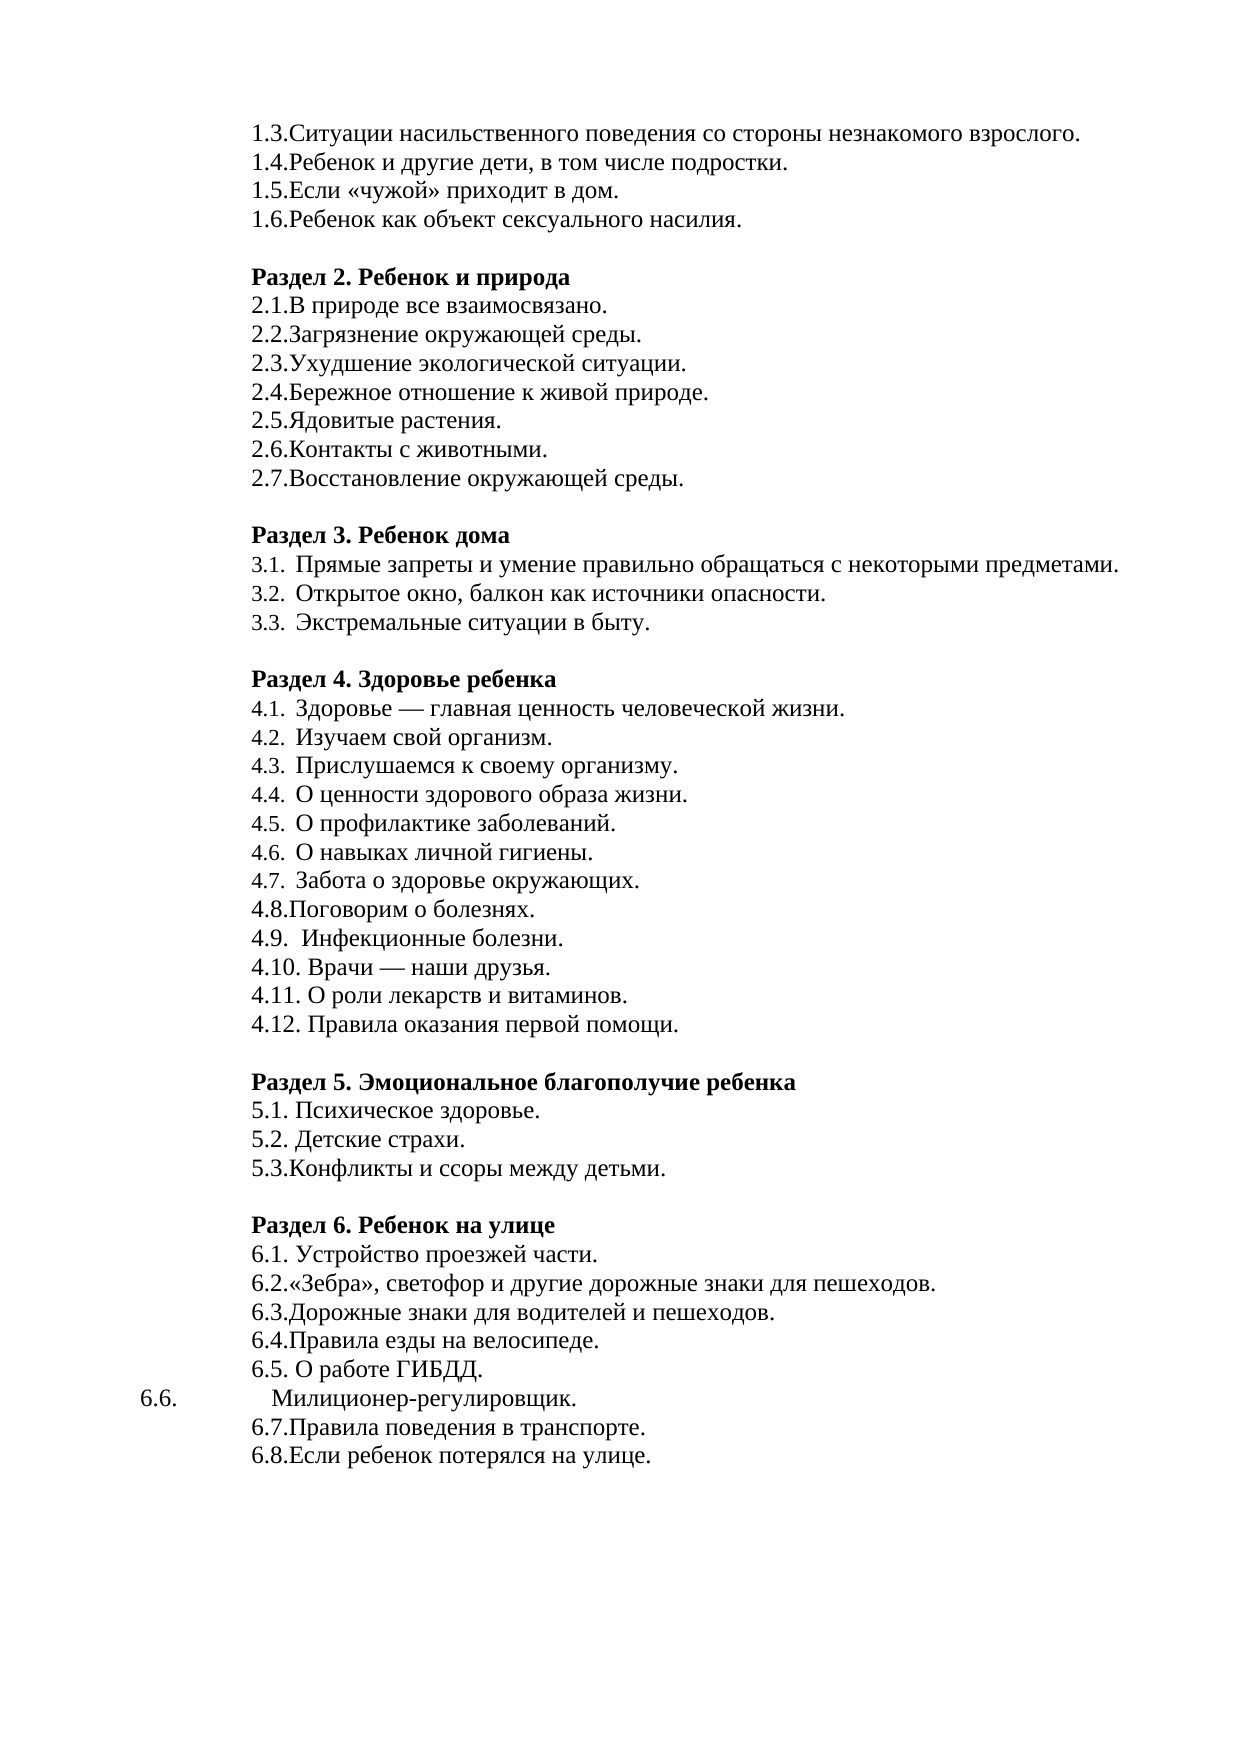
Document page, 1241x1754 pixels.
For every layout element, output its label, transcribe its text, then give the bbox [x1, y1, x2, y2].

text Раздел 6. Ребенок на улице [177, 1211, 1152, 1239]
text 6.5. О работе ГИБДД. [177, 1354, 1152, 1383]
list Здоровье — главная ценность человеческой жизни. [177, 693, 1152, 722]
text 2.6.Контакты с животными. [177, 434, 1152, 463]
text 5.3.Конфликты и ссоры между детьми. [177, 1153, 1152, 1182]
list Прислушаемся к своему организму. [177, 751, 1152, 779]
text 5.1. Психическое здоровье. [177, 1096, 1152, 1124]
text 4.9. Инфекционные болезни. [177, 923, 1152, 952]
list Забота о здоровье окружающих. [177, 866, 1152, 894]
list Изучаем свой организм. [177, 722, 1152, 751]
text 4.10. Врачи — наши друзья. [177, 952, 1152, 981]
text 2.5.Ядовитые растения. [177, 406, 1152, 434]
text 6.4.Правила езды на велосипеде. [177, 1326, 1152, 1354]
text Раздел 4. Здоровье ребенка [177, 664, 1152, 693]
list О ценности здорового образа жизни. [177, 779, 1152, 808]
list О профилактике заболеваний. [177, 808, 1152, 837]
text 6.2.«Зебра», светофор и другие дорожные знаки для пешеходов. [177, 1268, 1152, 1297]
text 1.4.Ребенок и другие дети, в том числе подростки. [177, 147, 1152, 176]
text 2.2.Загрязнение окружающей среды. [177, 319, 1152, 348]
list О навыках личной гигиены. [177, 837, 1152, 866]
text 6.1. Устройство проезжей части. [177, 1239, 1152, 1268]
text 4.12. Правила оказания первой помощи. [177, 1009, 1152, 1038]
list Открытое окно, балкон как источники опасности. [177, 578, 1152, 607]
text 6.3.Дорожные знаки для водителей и пешеходов. [177, 1297, 1152, 1326]
text 2.3.Ухудшение экологической ситуации. [177, 348, 1152, 377]
text 1.6.Ребенок как объект сексуального насилия. [177, 204, 1152, 233]
text 1.3.Ситуации насильственного поведения со стороны незнакомого взрослого. [177, 118, 1152, 147]
list Экстремальные ситуации в быту. [177, 607, 1152, 636]
text 6.8.Если ребенок потерялся на улице. [177, 1441, 1152, 1469]
text 6.7.Правила поведения в транспорте. [177, 1412, 1152, 1441]
text 4.11. О роли лекарств и витаминов. [177, 981, 1152, 1009]
text Раздел 2. Ребенок и природа [177, 262, 1152, 291]
text Раздел 3. Ребенок дома [177, 521, 1152, 549]
text 1.5.Если «чужой» приходит в дом. [177, 176, 1152, 204]
text 5.2. Детские страхи. [177, 1124, 1152, 1153]
text 2.1.В природе все взаимосвязано. [177, 291, 1152, 319]
list Прямые запреты и умение правильно обращаться с некоторыми предметами. [177, 549, 1152, 578]
list Милиционер-регулировщик. [140, 1383, 1152, 1412]
text Раздел 5. Эмоциональное благополучие ребенка [177, 1067, 1152, 1096]
text 2.4.Бережное отношение к живой природе. [177, 377, 1152, 406]
text 4.8.Поговорим о болезнях. [177, 894, 1152, 923]
text 2.7.Восстановление окружающей среды. [177, 463, 1152, 492]
